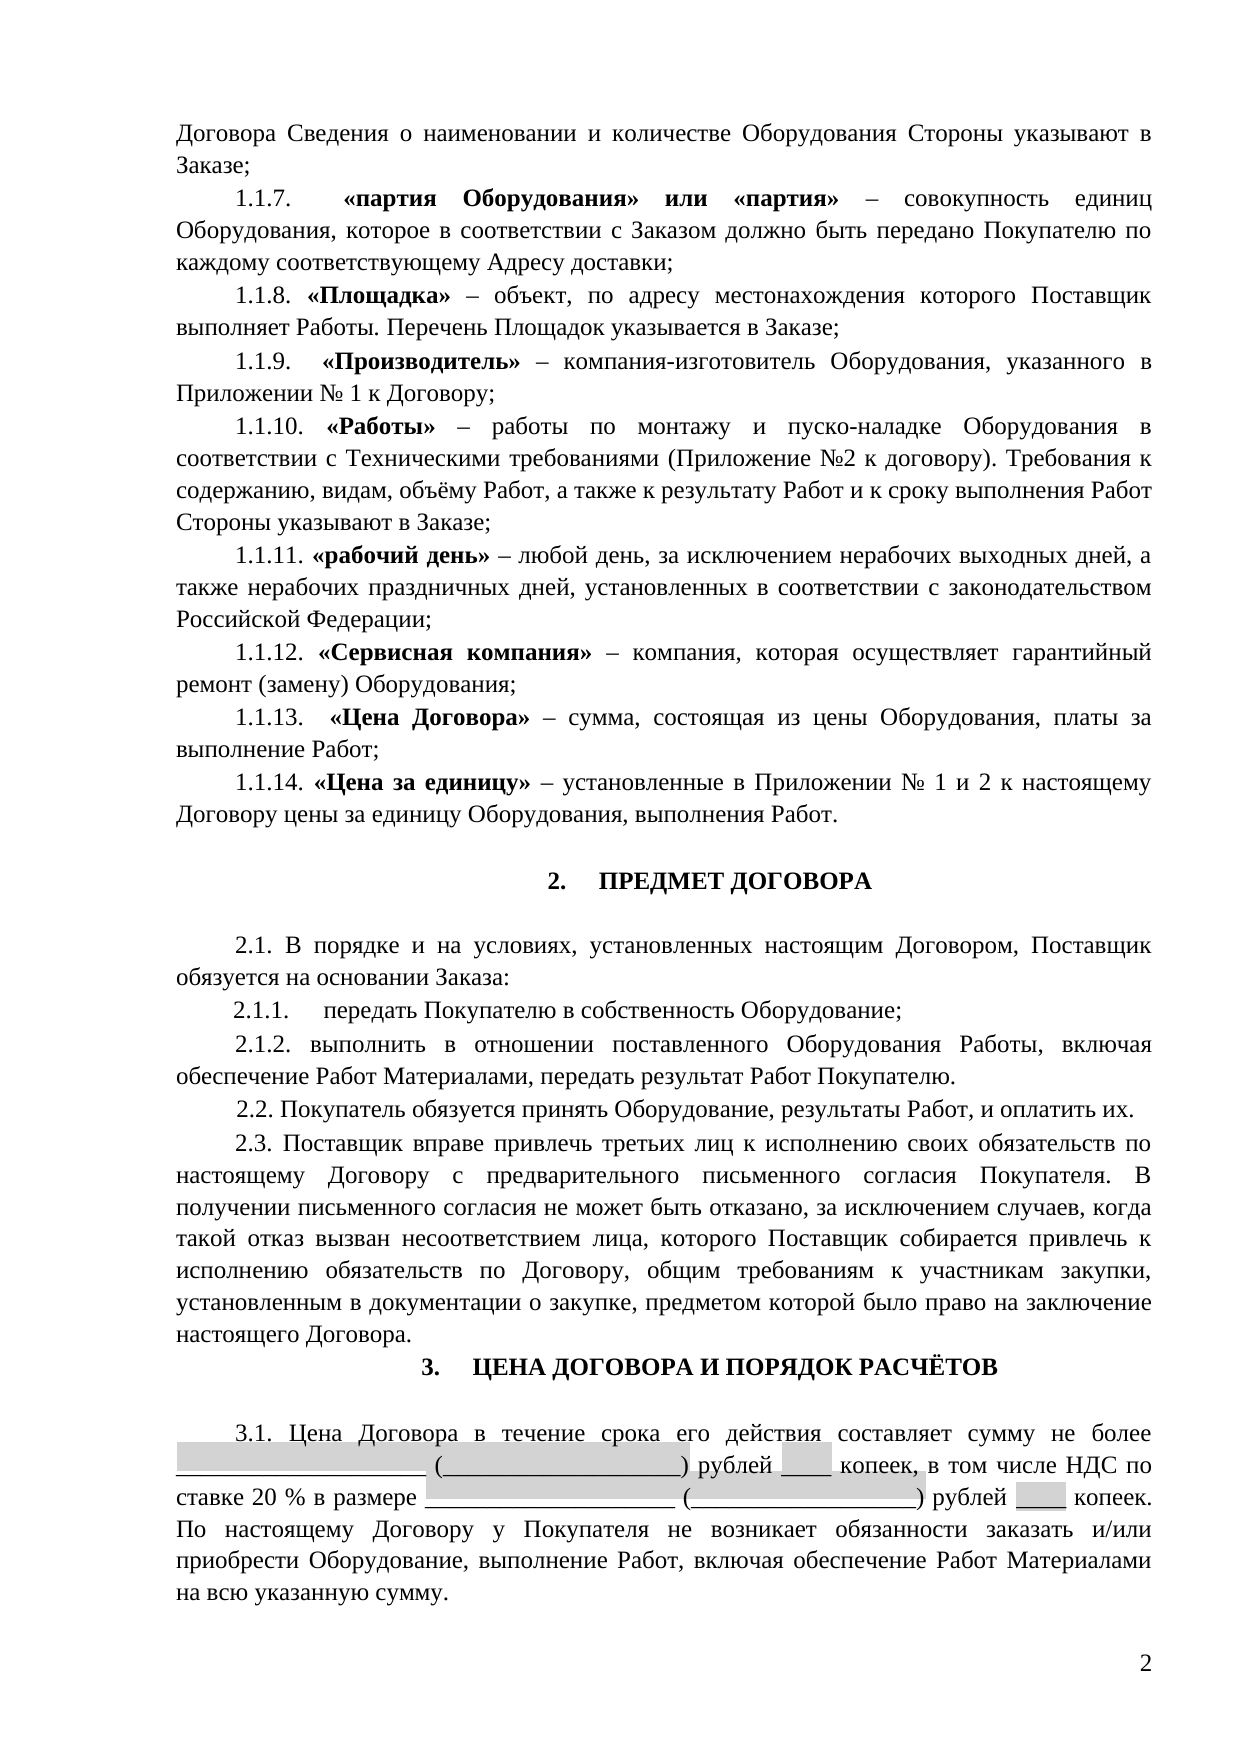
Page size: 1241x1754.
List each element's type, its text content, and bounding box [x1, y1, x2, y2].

text 2.1.2. выполнить в отношении поставленного Оборудования Работы, включая обеспечение Работ Материалами, передать результат Работ Покупателю. [176, 1029, 1152, 1090]
subtitle 2. ПРЕДМЕТ ДОГОВОРА [177, 866, 1158, 895]
text 1.1.14. «Цена за единицу» – установленные в Приложении № 1 и 2 к настоящему Договору цены за единицу Оборудования, выполнения Работ. [176, 767, 1152, 828]
text 2.3. Поставщик вправе привлечь третьих лиц к исполнению своих обязательств по настоящему Договору с предварительного письменного согласия Покупателя. В получении письменного согласия не может быть отказано, за исключением случаев, когда такой отказ вызван несоответствием лица, которого Поставщик собирается привлечь к исполнению обязательств по Договору, общим требованиям к участникам закупки, установленным в документации о закупке, предметом которой было право на заключение настоящего Договора. [176, 1128, 1152, 1348]
text 1.1.8. «Площадка» – объект, по адресу местонахождения которого Поставщик выполняет Работы. Перечень Площадок указывается в Заказе; [176, 281, 1152, 341]
text 1.1.7. «партия Оборудования» или «партия» – совокупность единиц Оборудования, которое в соответствии с Заказом должно быть передано Покупателю по каждому соответствующему Адресу доставки; [176, 183, 1152, 276]
text 1.1.10. «Работы» – работы по монтажу и пуско-наладке Оборудования в соответствии с Техническими требованиями (Приложение №2 к договору). Требования к содержанию, видам, объёму Работ, а также к результату Работ и к сроку выполнения Работ Стороны указывают в Заказе; [176, 411, 1152, 535]
text 2.1.1. передать Покупателю в собственность Оборудование; [177, 996, 1158, 1024]
text 1.1.9. «Производитель» – компания-изготовитель Оборудования, указанного в Приложении № 1 к Договору; [176, 346, 1152, 406]
text 1.1.13. «Цена Договора» – сумма, состоящая из цены Оборудования, платы за выполнение Работ; [176, 702, 1152, 763]
text 3.1. Цена Договора в течение срока его действия составляет сумму не более ____________________ (___________________) рублей ____ копеек, в том числе НДС по ставке 20 % в размере ____________________ (__________________) рублей ____ копеек. По настоящему Договору у Покупателя не возникает обязанности заказать и/или приобрести Оборудование, выполнение Работ, включая обеспечение Работ Материалами на всю указанную сумму. [176, 1418, 1152, 1606]
text 2.2. Покупатель обязуется принять Оборудование, результаты Работ, и оплатить их. [236, 1094, 1158, 1123]
text 1.1.12. «Сервисная компания» – компания, которая осуществляет гарантийный ремонт (замену) Оборудования; [176, 637, 1152, 698]
subtitle 3. ЦЕНА ДОГОВОРА И ПОРЯДОК РАСЧЁТОВ [177, 1352, 1158, 1381]
text 1.1.11. «рабочий день» – любой день, за исключением нерабочих выходных дней, а также нерабочих праздничных дней, установленных в соответствии с законодательством Российской Федерации; [176, 540, 1152, 632]
text 2.1. В порядке и на условиях, установленных настоящим Договором, Поставщик обязуется на основании Заказа: [176, 930, 1152, 991]
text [176, 118, 1152, 179]
